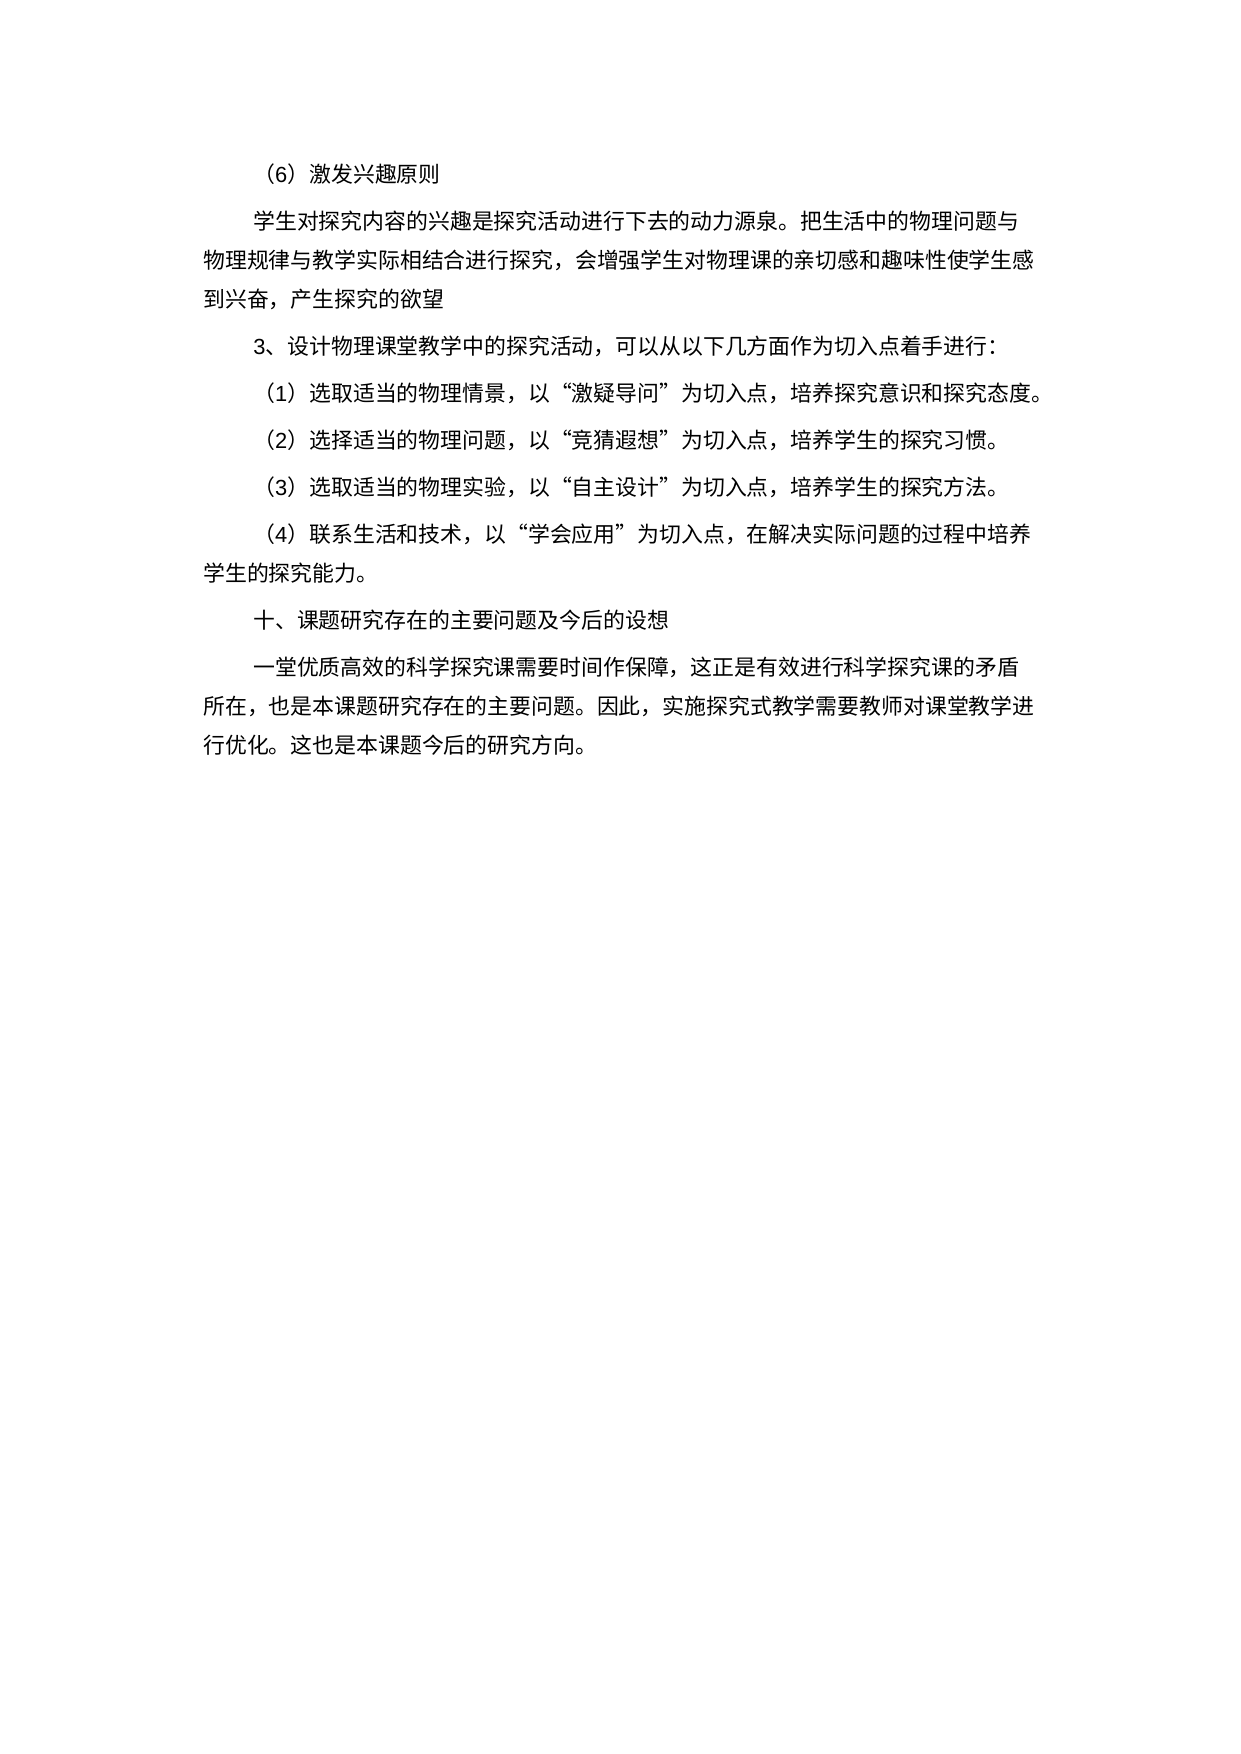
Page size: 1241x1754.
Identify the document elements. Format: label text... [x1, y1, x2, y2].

text 十、课题研究存在的主要问题及今后的设想 [203, 595, 1037, 634]
text 3、设计物理课堂教学中的探究活动，可以从以下几方面作为切入点着手进行： [203, 322, 1037, 361]
text （6）激发兴趣原则 [203, 150, 1037, 189]
text （3）选取适当的物理实验，以“自主设计”为切入点，培养学生的探究方法。 [203, 462, 1037, 502]
text 一堂优质高效的科学探究课需要时间作保障，这正是有效进行科学探究课的矛盾所在，也是本课题研究存在的主要问题。因此，实施探究式教学需要教师对课堂教学进行优化。这也是本课题今后的研究方向。 [203, 642, 1037, 759]
text 学生对探究内容的兴趣是探究活动进行下去的动力源泉。把生活中的物理问题与物理规律与教学实际相结合进行探究，会增强学生对物理课的亲切感和趣味性使学生感到兴奋，产生探究的欲望 [203, 197, 1037, 314]
text （4）联系生活和技术，以“学会应用”为切入点，在解决实际问题的过程中培养学生的探究能力。 [203, 509, 1037, 587]
text （2）选择适当的物理问题，以“竞猜遐想”为切入点，培养学生的探究习惯。 [203, 416, 1037, 455]
text （1）选取适当的物理情景，以“激疑导问”为切入点，培养探究意识和探究态度。 [203, 369, 1037, 408]
